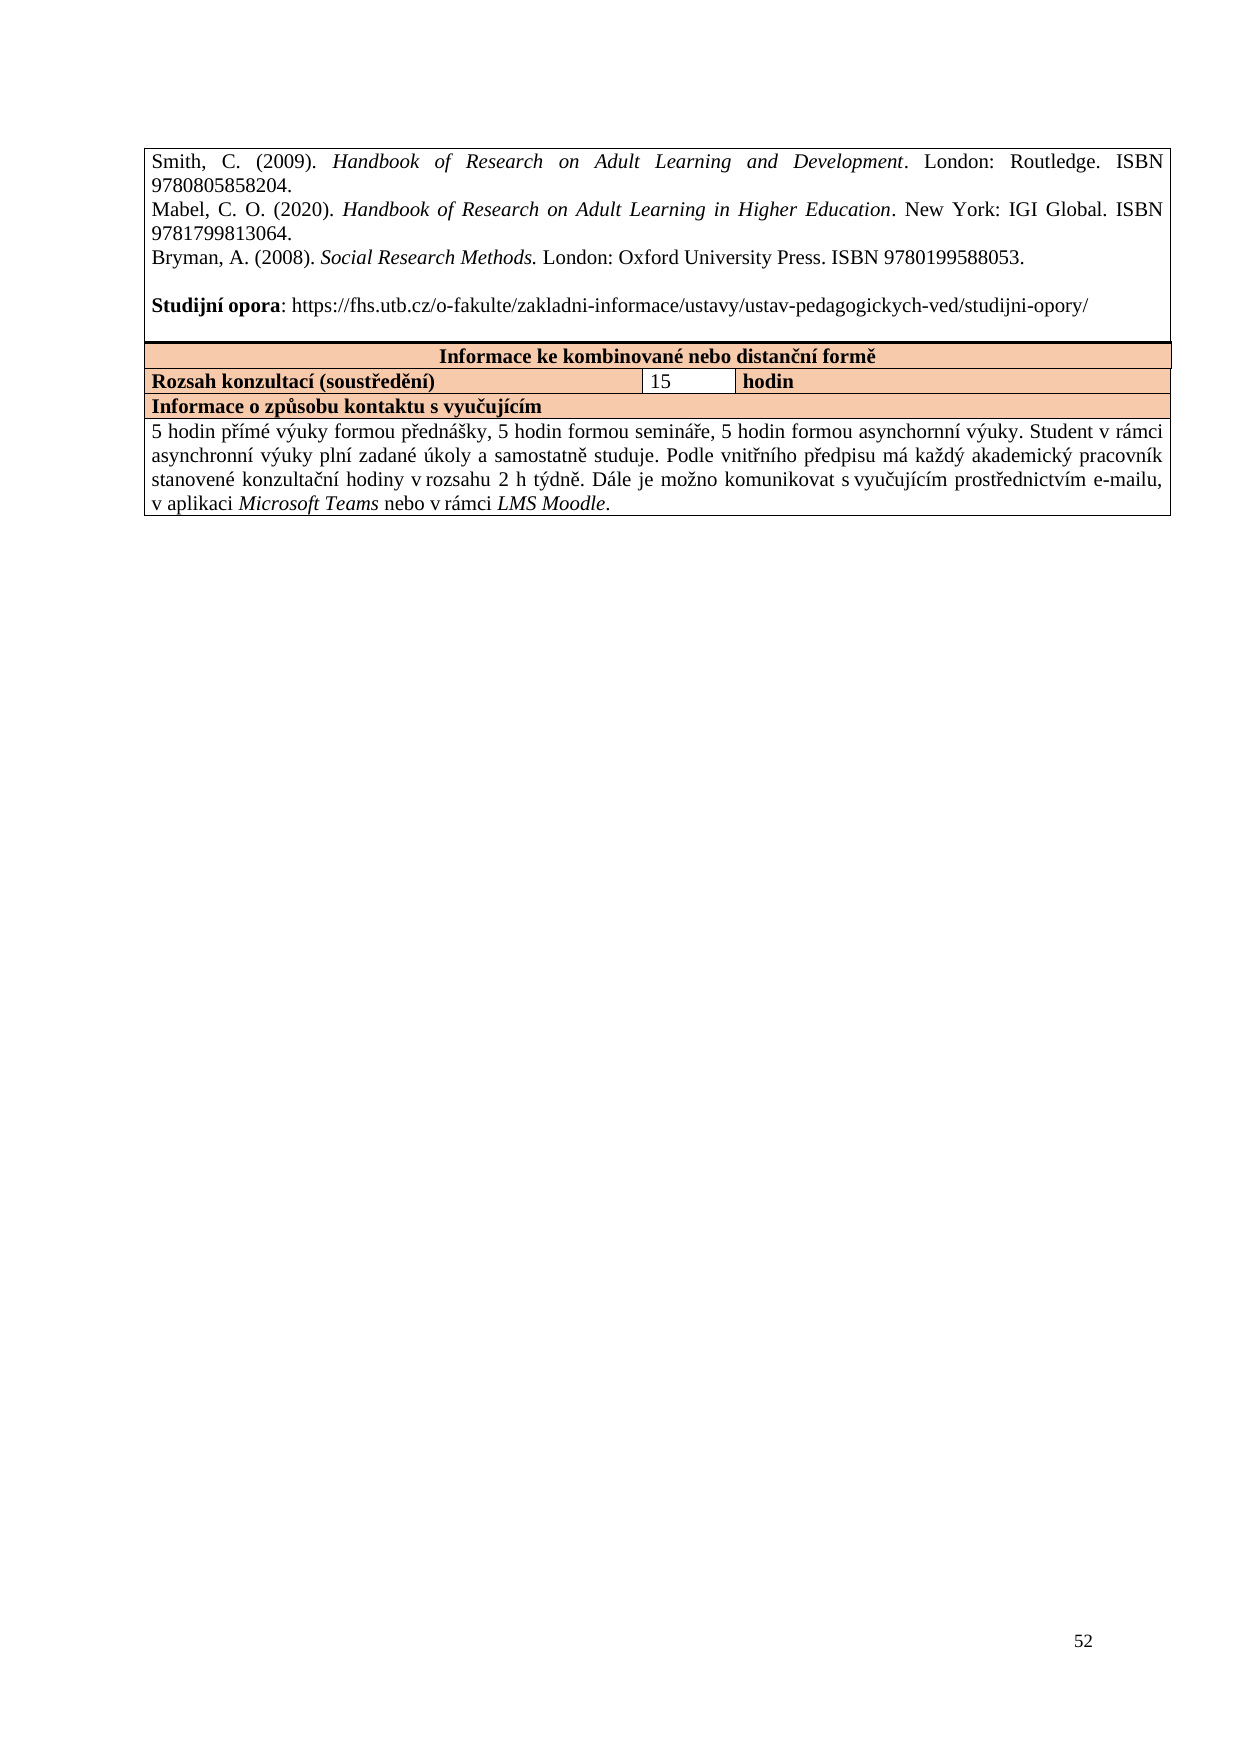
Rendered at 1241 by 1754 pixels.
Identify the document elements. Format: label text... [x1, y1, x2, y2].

table_cell 15 [643, 369, 735, 393]
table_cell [145, 149, 1170, 341]
table_cell Informace ke kombinované nebo distanční formě [145, 344, 1171, 368]
table_cell 5 hodin přímé výuky formou přednášky, 5 hodin formou semináře, 5 hodin formou asynchornní výuky. Student v rámci asynchronní výuky plní zadané úkoly a samostatně studuje. Podle vnitřního předpisu má každý akademický pracovník stanovené konzultační hodiny v rozsahu 2 h týdně. Dále je možno komunikovat s vyučujícím prostřednictvím e-mailu, v aplikaci Microsoft Teams nebo v rámci LMS Moodle. [610, 419, 1170, 515]
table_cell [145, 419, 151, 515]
table_cell Rozsah konzultací (soustředění) [145, 369, 642, 393]
table_cell hodin [736, 369, 1170, 393]
table_cell Informace o způsobu kontaktu s vyučujícím [145, 394, 1170, 418]
